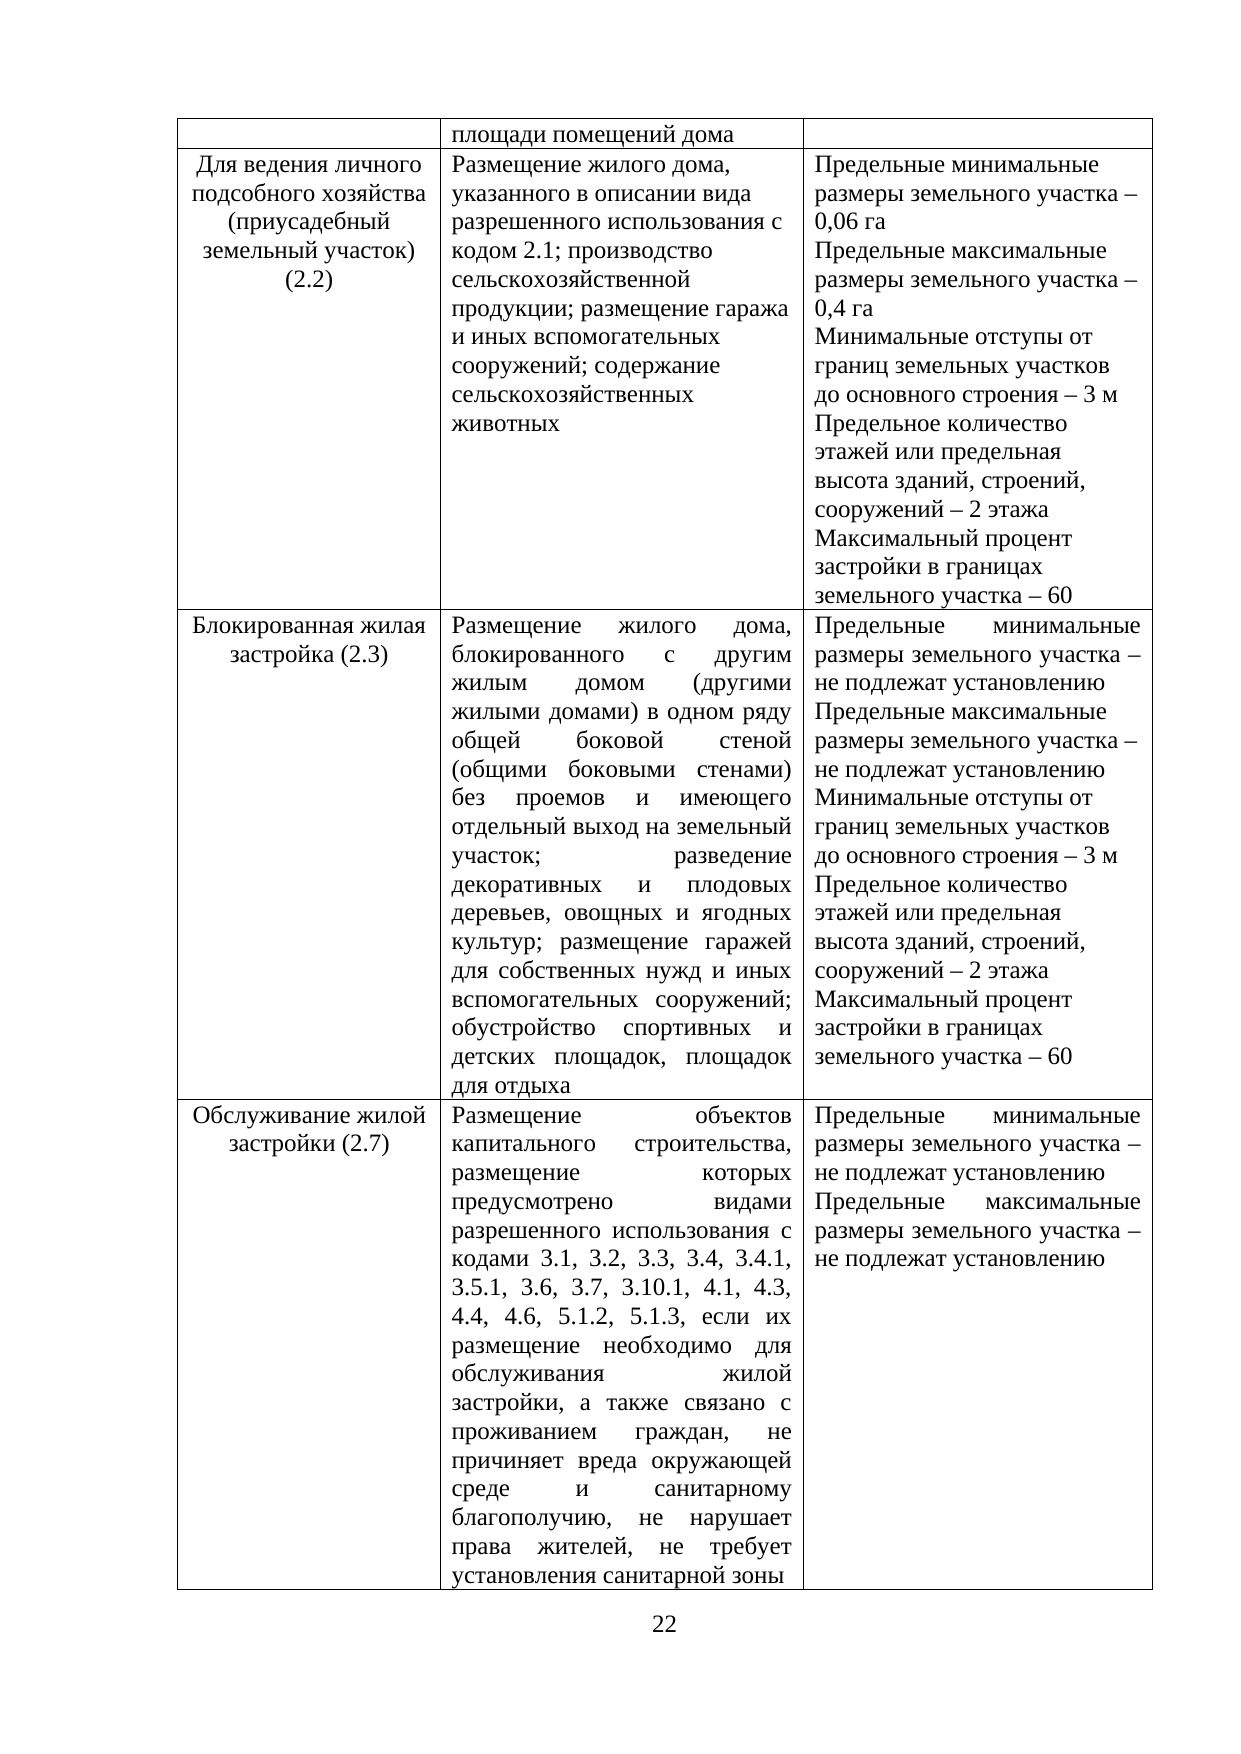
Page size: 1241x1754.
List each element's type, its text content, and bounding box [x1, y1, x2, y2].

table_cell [178, 119, 440, 148]
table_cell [441, 119, 803, 148]
table_cell Обслуживание жилой застройки (2.7) [178, 1100, 440, 1588]
table_cell Предельные минимальные размеры земельного участка – 0,06 га Предельные максимальные размеры земельного участка – 0,4 га Минимальные отступы от границ земельных участков до основного строения – 3 м Предельное количество этажей или предельная высота зданий, строений, сооружений – 2 этажа Максимальный процент застройки в границах земельного участка – 60 [804, 149, 1152, 609]
table_cell Для ведения личного подсобного хозяйства (приусадебный земельный участок) (2.2) [178, 149, 440, 609]
table_cell Размещение объектов капитального строительства, размещение которых предусмотрено видами разрешенного использования с кодами 3.1, 3.2, 3.3, 3.4, 3.4.1, 3.5.1, 3.6, 3.7, 3.10.1, 4.1, 4.3, 4.4, 4.6, 5.1.2, 5.1.3, если их размещение необходимо для обслуживания жилой застройки, а также связано с проживанием граждан, не причиняет вреда окружающей среде и санитарному благополучию, не нарушает права жителей, не требует установления санитарной зоны [441, 1100, 803, 1588]
table_cell Размещение жилого дома, блокированного с другим жилым домом (другими жилыми домами) в одном ряду общей боковой стеной (общими боковыми стенами) без проемов и имеющего отдельный выход на земельный участок; разведение декоративных и плодовых деревьев, овощных и ягодных культур; размещение гаражей для собственных нужд и иных вспомогательных сооружений; обустройство спортивных и детских площадок, площадок для отдыха [441, 610, 803, 1099]
table_cell Предельные минимальные размеры земельного участка – не подлежат установлению Предельные максимальные размеры земельного участка – не подлежат установлению Минимальные отступы от границ земельных участков до основного строения – 3 м Предельное количество этажей или предельная высота зданий, строений, сооружений – 2 этажа Максимальный процент застройки в границах земельного участка – 60 [804, 610, 1152, 1099]
table_cell Блокированная жилая застройка (2.3) [178, 610, 440, 1099]
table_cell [804, 119, 1152, 148]
table_cell Размещение жилого дома, указанного в описании вида разрешенного использования с кодом 2.1; производство сельскохозяйственной продукции; размещение гаража и иных вспомогательных сооружений; содержание сельскохозяйственных животных [441, 149, 803, 609]
